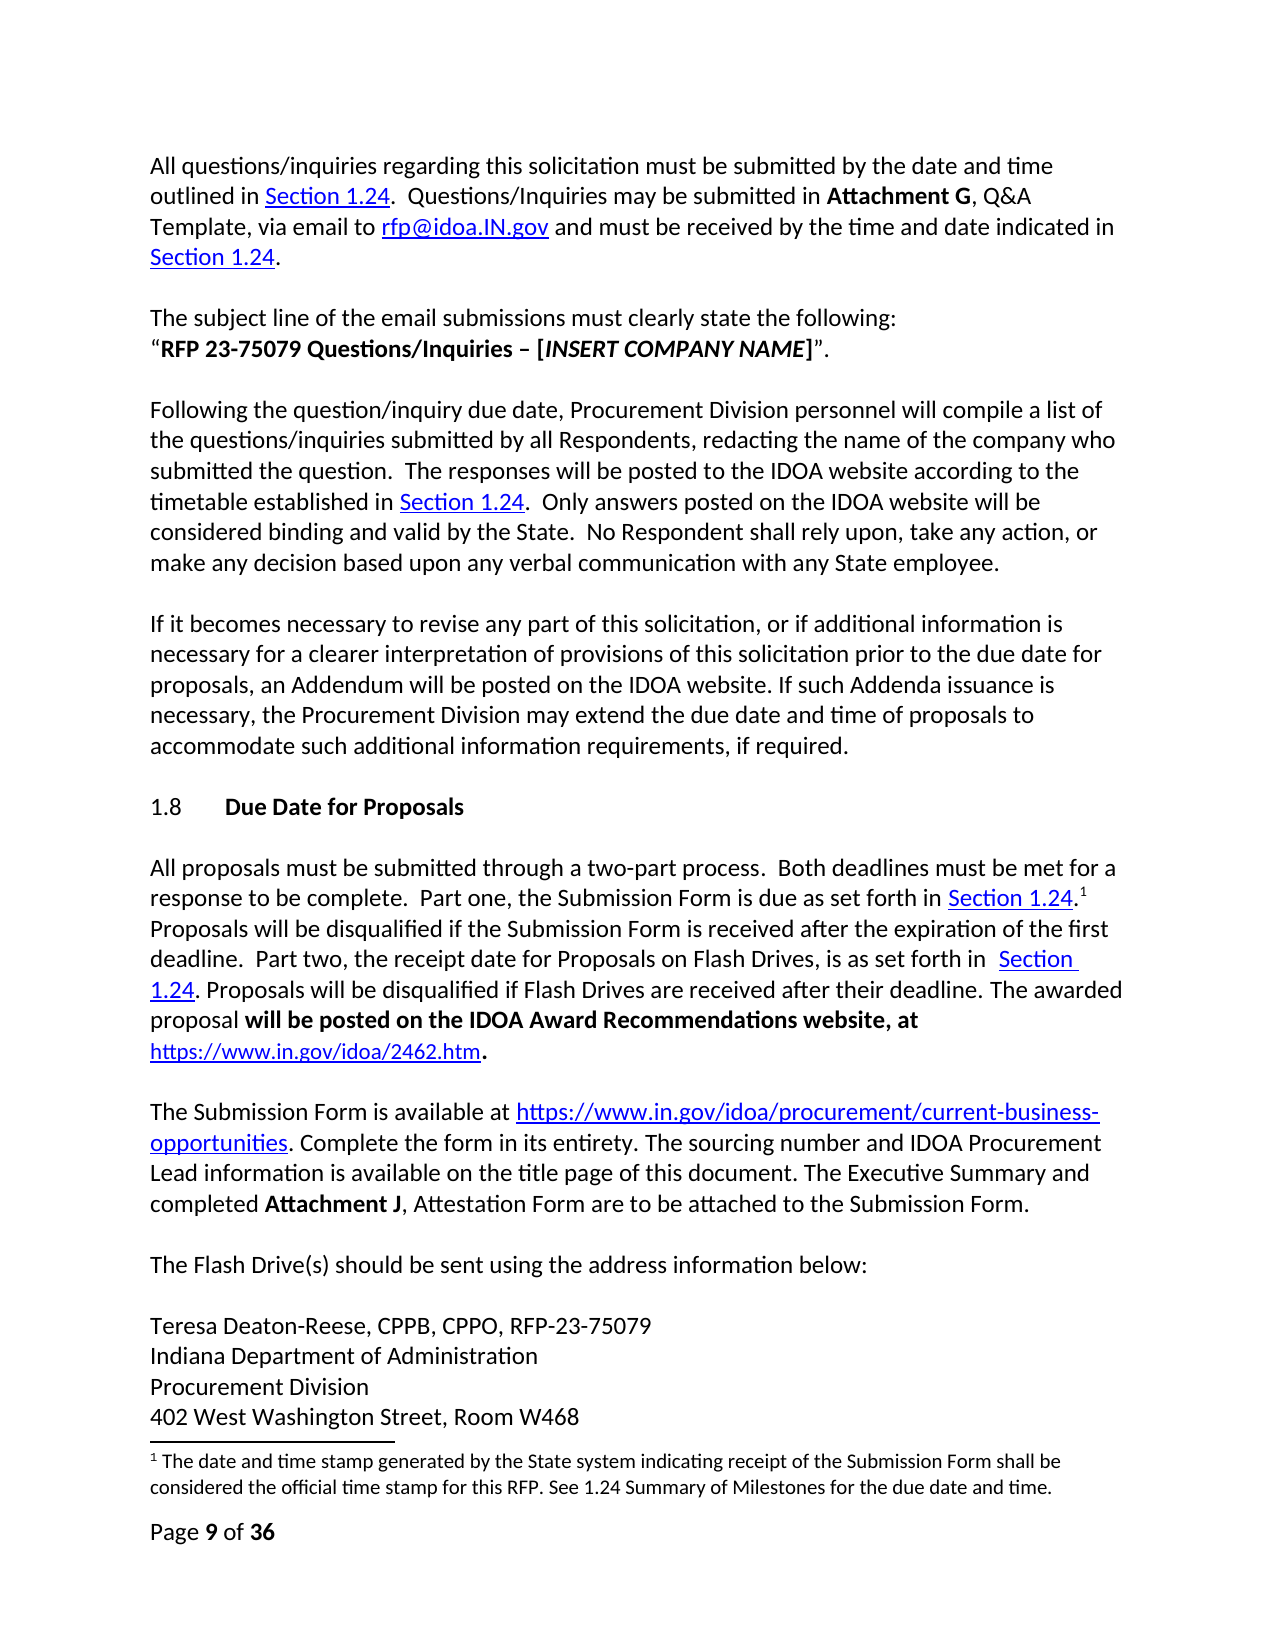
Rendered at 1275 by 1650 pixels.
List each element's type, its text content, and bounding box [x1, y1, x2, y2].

text The Submission Form is available at https://www.in.gov/idoa/procurement/current-business-opportunities. Complete the form in its entirety. The sourcing number and IDOA Procurement Lead information is available on the title page of this document. The Executive Summary and completed Attachment J, Attestation Form are to be attached to the Submission Form. [150, 1096, 1125, 1218]
text Teresa Deaton-Reese, CPPB, CPPO, RFP-23-75079 [150, 1310, 1125, 1340]
subtitle 1.8 Due Date for Proposals [150, 791, 1125, 821]
text 402 West Washington Street, Room W468 [150, 1401, 1125, 1432]
text The Flash Drive(s) should be sent using the address information below: [150, 1249, 1125, 1279]
text The subject line of the email submissions must clearly state the following: [150, 303, 1125, 333]
text “RFP 23-75079 Questions/Inquiries – [INSERT COMPANY NAME]”. [150, 333, 1125, 364]
text If it becomes necessary to revise any part of this solicitation, or if additional information is necessary for a clearer interpretation of provisions of this solicitation prior to the due date for proposals, an Addendum will be posted on the IDOA website. If such Addenda issuance is necessary, the Procurement Division may extend the due date and time of proposals to accommodate such additional information requirements, if required. [150, 608, 1125, 760]
text Following the question/inquiry due date, Procurement Division personnel will compile a list of the questions/inquiries submitted by all Respondents, redacting the name of the company who submitted the question. The responses will be posted to the IDOA website according to the timetable established in Section 1.24. Only answers posted on the IDOA website will be considered binding and valid by the State. No Respondent shall rely upon, take any action, or make any decision based upon any verbal communication with any State employee. [150, 394, 1125, 577]
text All questions/inquiries regarding this solicitation must be submitted by the date and time outlined in Section 1.24. Questions/Inquiries may be submitted in Attachment G, Q&A Template, via email to rfp@idoa.IN.gov and must be received by the time and date indicated in Section 1.24. [150, 150, 1125, 272]
text Indiana Department of Administration [150, 1340, 1125, 1371]
text Procurement Division [150, 1371, 1125, 1401]
text All proposals must be submitted through a two-part process. Both deadlines must be met for a response to be complete. Part one, the Submission Form is due as set forth in Section 1.24. Proposals will be disqualified if the Submission Form is received after the expiration of the first deadline. Part two, the receipt date for Proposals on Flash Drives, is as set forth in Section 1.24. Proposals will be disqualified if Flash Drives are received after their deadline. The awarded proposal will be posted on the IDOA Award Recommendations website, at https://www.in.gov/idoa/2462.htm. [150, 852, 1125, 1066]
